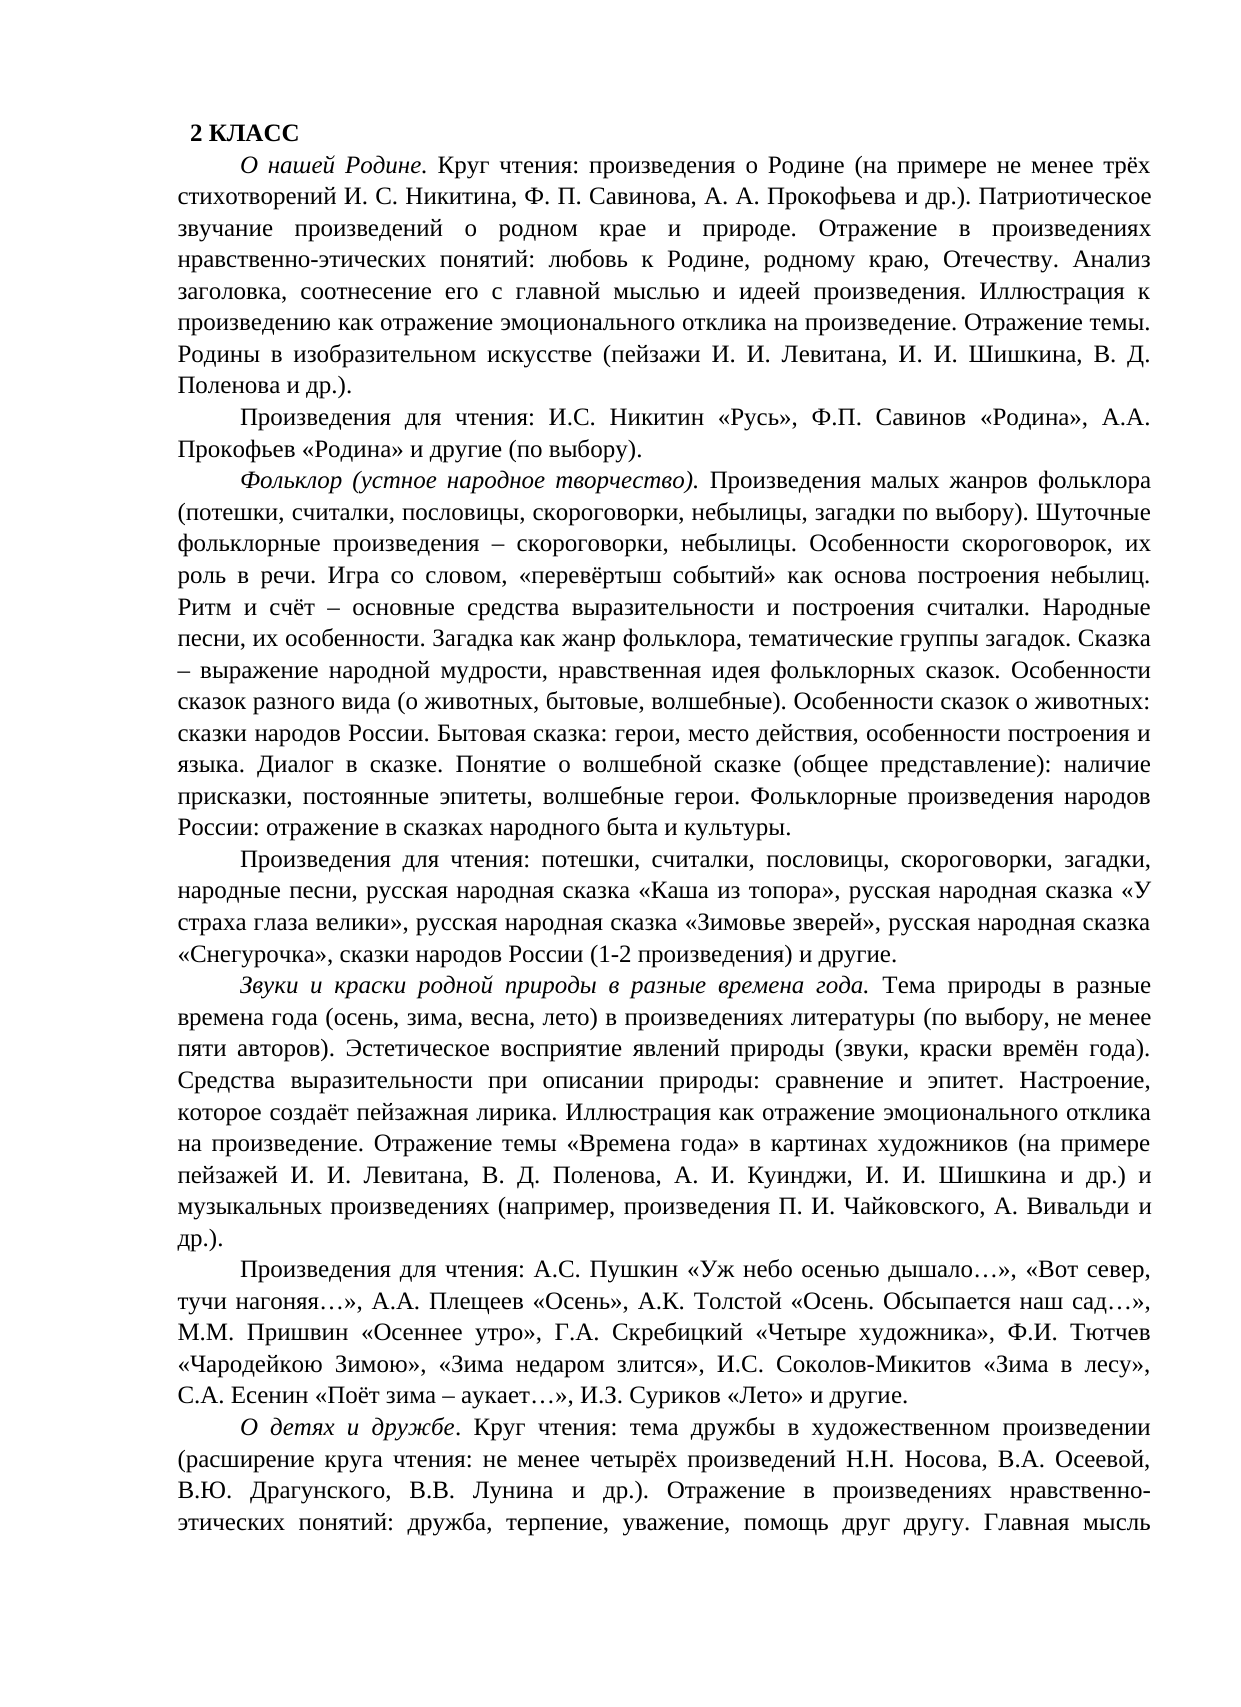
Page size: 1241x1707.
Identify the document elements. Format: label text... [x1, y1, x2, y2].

text Произведения для чтения: А.С. Пушкин «Уж небо осенью дышало…», «Вот север, тучи нагоняя…», А.А. Плещеев «Осень», А.К. Толстой «Осень. Обсыпается наш сад…», М.М. Пришвин «Осеннее утро», Г.А. Скребицкий «Четыре художника», Ф.И. Тютчев «Чародейкою Зимою», «Зима недаром злится», И.С. Соколов-Микитов «Зима в лесу», С.А. Есенин «Поёт зима – аукает…», И.З. Суриков «Лето» и другие. [177, 1254, 1152, 1409]
text Произведения для чтения: потешки, считалки, пословицы, скороговорки, загадки, народные песни, русская народная сказка «Каша из топора», русская народная сказка «У страха глаза велики», русская народная сказка «Зимовье зверей», русская народная сказка «Снегурочка», сказки народов России (1-2 произведения) и другие. [177, 844, 1152, 967]
text Фольклор (устное народное творчество). Произведения малых жанров фольклора (потешки, считалки, пословицы, скороговорки, небылицы, загадки по выбору). Шуточные фольклорные произведения – скороговорки, небылицы. Особенности скороговорок, их роль в речи. Игра со словом, «перевёртыш событий» как основа построения небылиц. Ритм и счёт – основные средства выразительности и построения считалки. Народные песни, их особенности. Загадка как жанр фольклора, тематические группы загадок. Сказка – выражение народной мудрости, нравственная идея фольклорных сказок. Особенности сказок разного вида (о животных, бытовые, волшебные). Особенности сказок о животных: сказки народов России. Бытовая сказка: герои, место действия, особенности построения и языка. Диалог в сказке. Понятие о волшебной сказке (общее представление): наличие присказки, постоянные эпитеты, волшебные герои. Фольклорные произведения народов России: отражение в сказках народного быта и культуры. [177, 465, 1152, 841]
text 2 КЛАСС [190, 118, 1152, 147]
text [177, 1412, 1152, 1536]
text Произведения для чтения: И.С. Никитин «Русь», Ф.П. Савинов «Родина», А.А. Прокофьев «Родина» и другие (по выбору). [177, 402, 1152, 462]
text О нашей Родине. Круг чтения: произведения о Родине (на примере не менее трёх стихотворений И. С. Никитина, Ф. П. Савинова, А. А. Прокофьева и др.). Патриотическое звучание произведений о родном крае и природе. Отражение в произведениях нравственно-этических понятий: любовь к Родине, родному краю, Отечеству. Анализ заголовка, соотнесение его с главной мыслью и идеей произведения. Иллюстрация к произведению как отражение эмоционального отклика на произведение. Отражение темы. Родины в изобразительном искусстве (пейзажи И. И. Левитана, И. И. Шишкина, В. Д. Поленова и др.). [177, 150, 1152, 399]
text Звуки и краски родной природы в разные времена года. Тема природы в разные времена года (осень, зима, весна, лето) в произведениях литературы (по выбору, не менее пяти авторов). Эстетическое восприятие явлений природы (звуки, краски времён года). Средства выразительности при описании природы: сравнение и эпитет. Настроение, которое создаёт пейзажная лирика. Иллюстрация как отражение эмоционального отклика на произведение. Отражение темы «Времена года» в картинах художников (на примере пейзажей И. И. Левитана, В. Д. Поленова, А. И. Куинджи, И. И. Шишкина и др.) и музыкальных произведениях (например, произведения П. И. Чайковского, А. Вивальди и др.). [177, 970, 1152, 1252]
